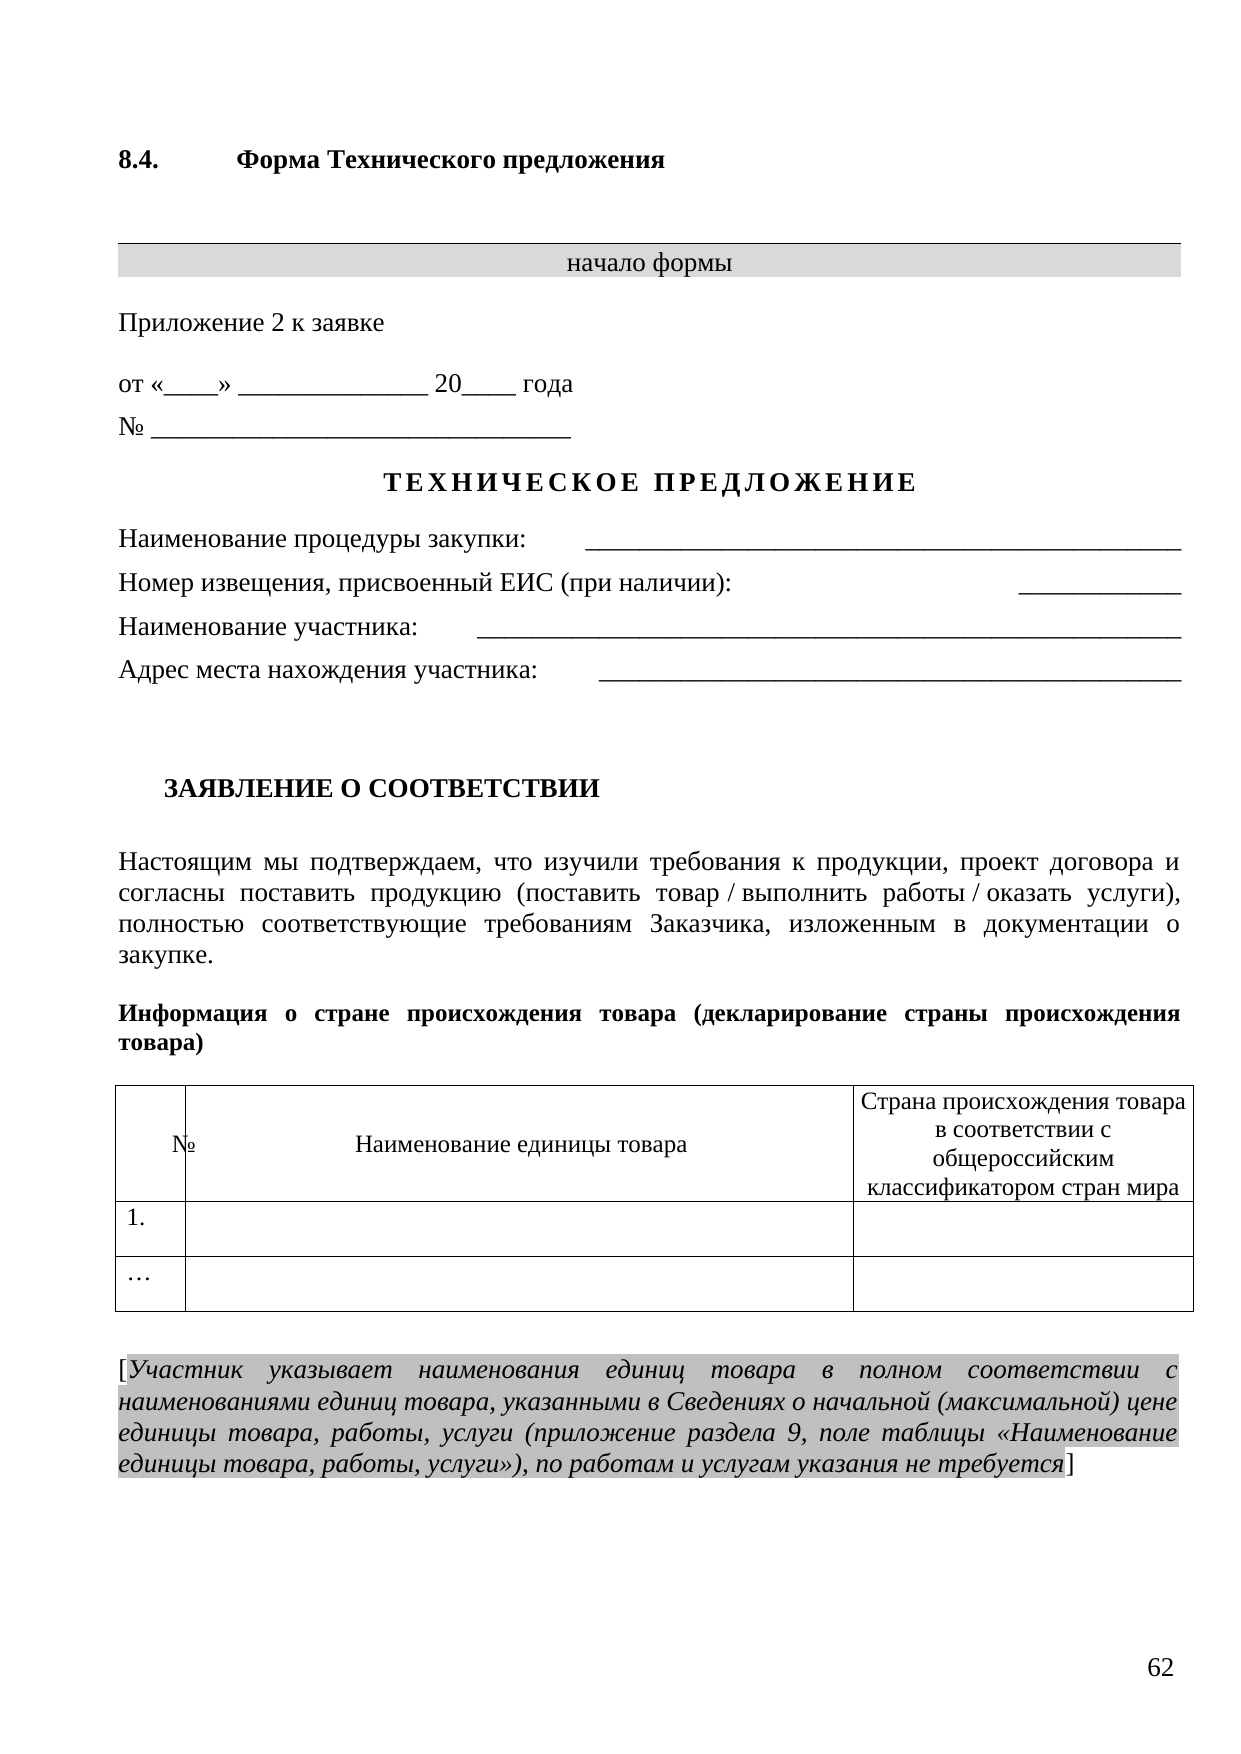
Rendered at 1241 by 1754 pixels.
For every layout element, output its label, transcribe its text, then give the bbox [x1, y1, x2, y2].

text Информация о стране происхождения товара (декларирование страны происхождения товара) [118, 998, 1181, 1056]
table_cell [854, 1202, 1193, 1256]
text Техническое предложение [118, 466, 1181, 498]
text Наименование участника: ____________________________________________________ [118, 610, 1181, 641]
text Форма Технического предложения [118, 143, 1181, 174]
table_cell 1. [116, 1202, 185, 1256]
table_header № [116, 1086, 185, 1201]
text от «____» ______________ 20____ года [118, 367, 1181, 398]
table_cell [186, 1202, 853, 1256]
text Настоящим мы подтверждаем, что изучили требования к продукции, проект договора и согласны поставить продукцию (поставить товар / выполнить работы / оказать услуги), полностью соответствующие требованиям Заказчика, изложенным в документации о закупке. [118, 845, 1181, 970]
table_cell … [116, 1257, 185, 1311]
text Наименование процедуры закупки: ____________________________________________ [118, 523, 1181, 554]
text № _______________________________ [118, 410, 1181, 441]
table_cell [854, 1257, 1193, 1311]
text Номер извещения, присвоенный ЕИС (при наличии): ____________ [118, 566, 1181, 597]
text Адрес места нахождения участника: ___________________________________________ [118, 653, 1181, 685]
table_header Страна происхождения товара в соответствии с общероссийским классификатором стран мира [854, 1086, 1193, 1201]
table_header Наименование единицы товара [186, 1086, 853, 1201]
table_cell [186, 1257, 853, 1311]
text начало формы [118, 244, 1181, 277]
text Приложение 2 к заявке [118, 306, 1181, 337]
text Заявление о соответствии [164, 772, 1181, 803]
